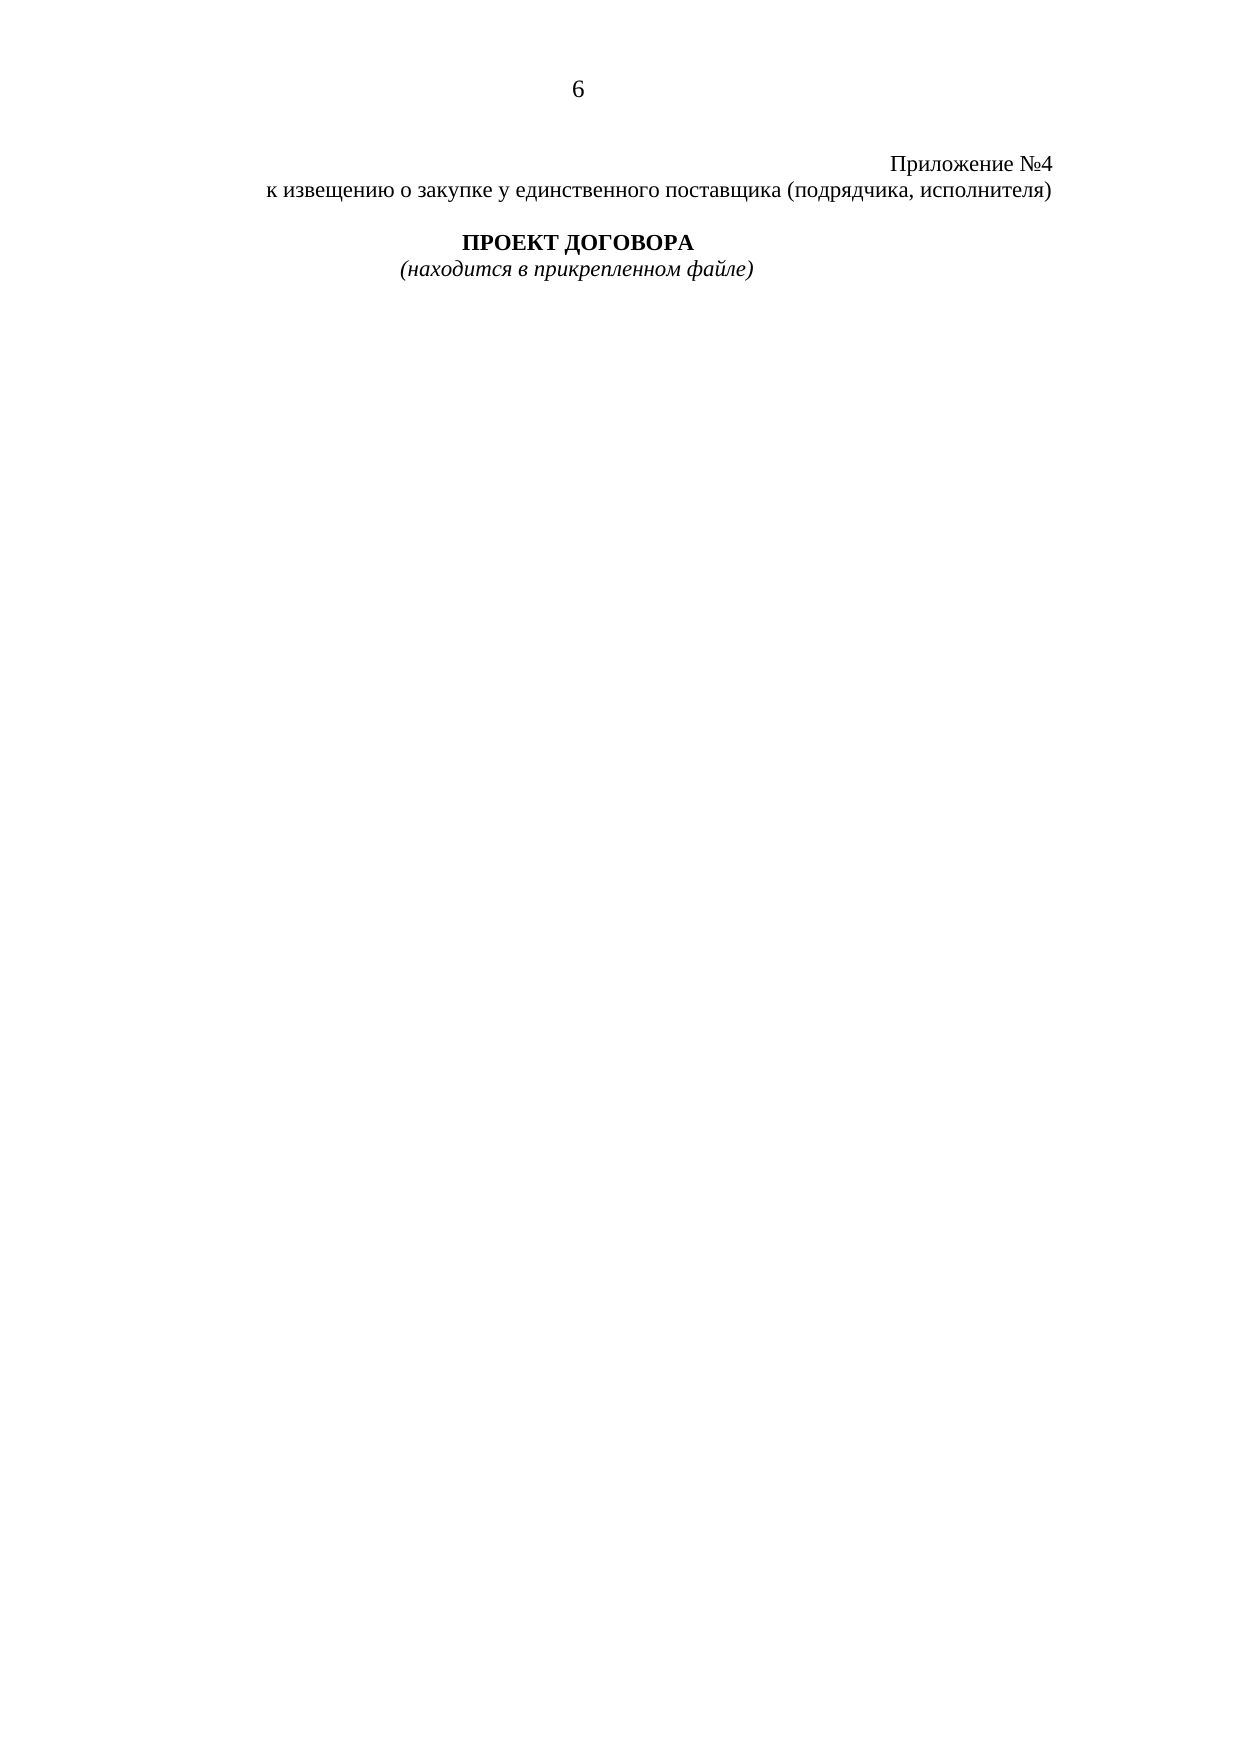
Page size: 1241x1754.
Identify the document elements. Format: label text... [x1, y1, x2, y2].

text (находится в прикрепленном файле) [103, 255, 1053, 282]
text Приложение №4 [103, 150, 1053, 176]
text ПРОЕКТ ДОГОВОРА [103, 229, 1053, 255]
text к извещению о закупке у единственного поставщика (подрядчика, исполнителя) [103, 176, 1053, 203]
